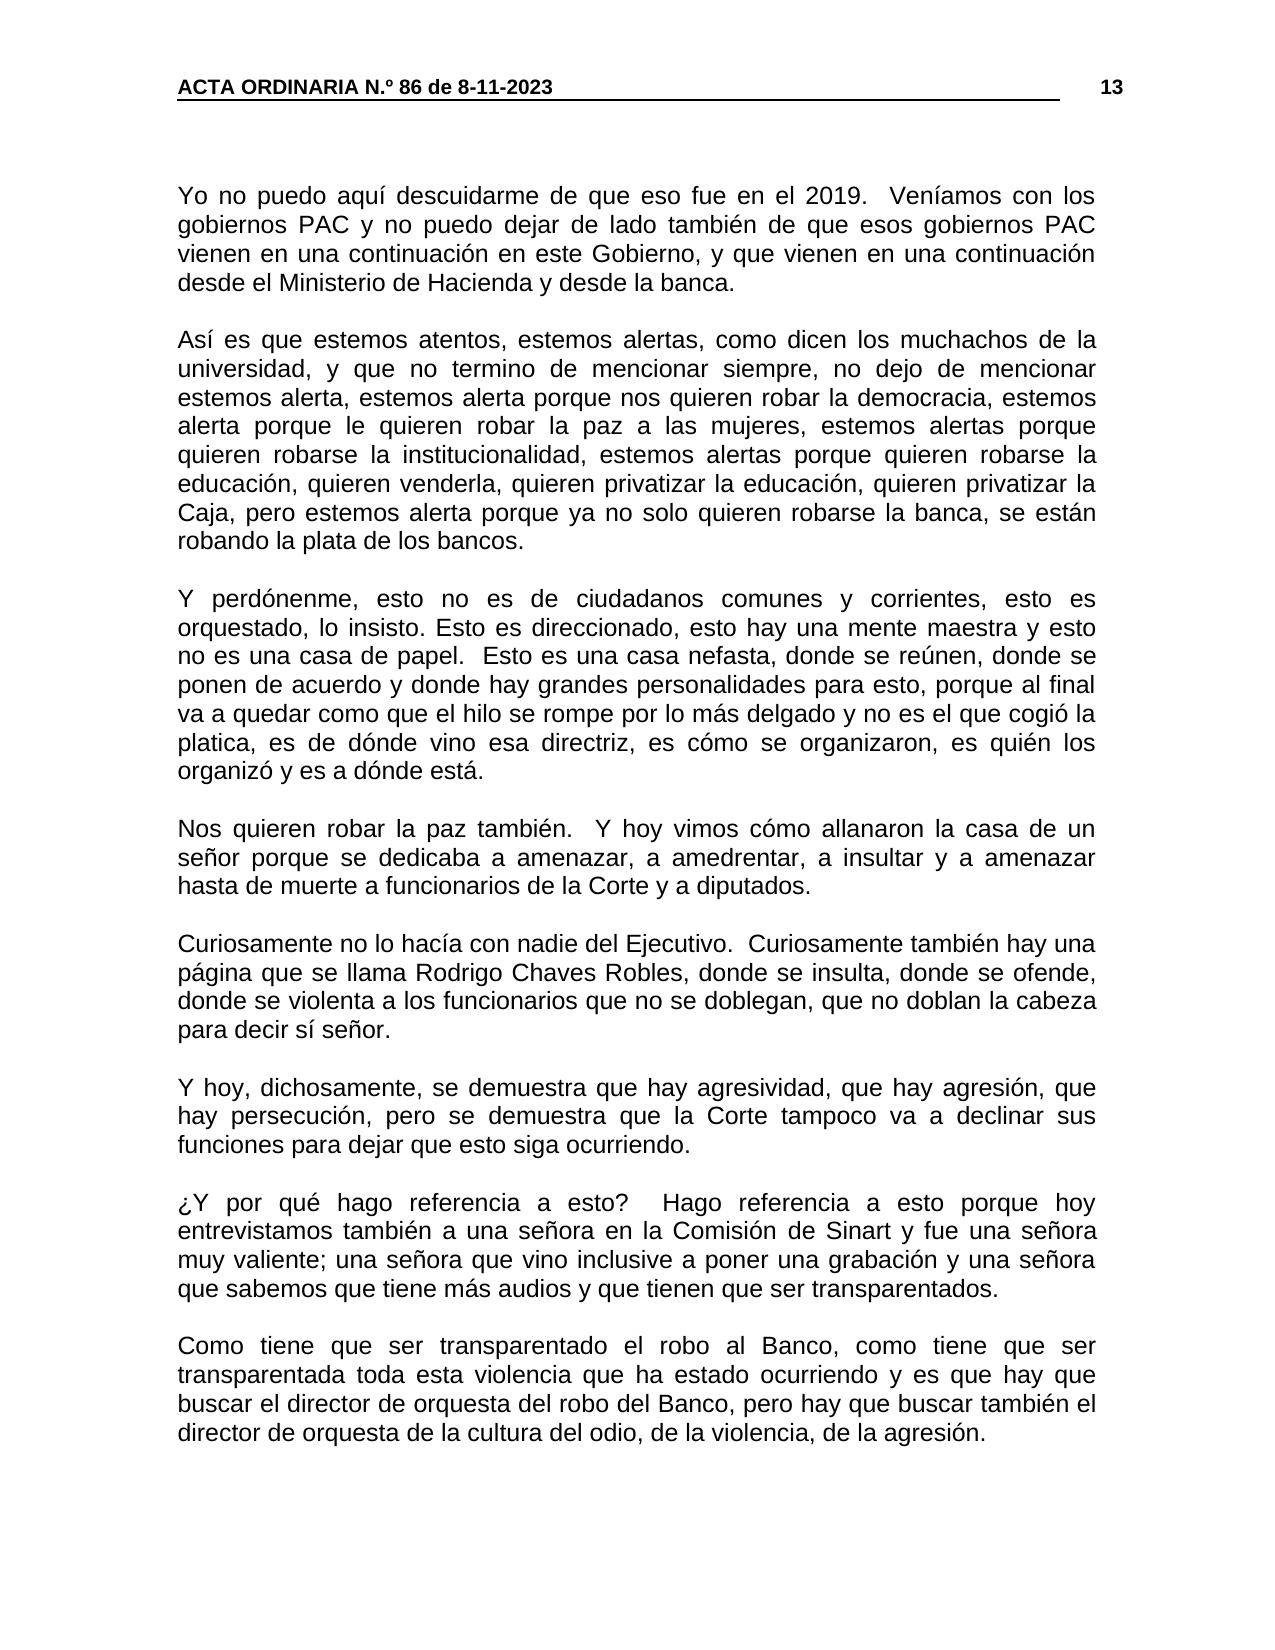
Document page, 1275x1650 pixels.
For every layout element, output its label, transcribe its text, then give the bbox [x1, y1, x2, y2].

text Nos quieren robar la paz también. Y hoy vimos cómo allanaron la casa de un señor porque se dedicaba a amenazar, a amedrentar, a insultar y a amenazar hasta de muerte a funcionarios de la Corte y a diputados. [177, 814, 1098, 900]
text Como tiene que ser transparentado el robo al Banco, como tiene que ser transparentada toda esta violencia que ha estado ocurriendo y es que hay que buscar el director de orquesta del robo del Banco, pero hay que buscar también el director de orquesta de la cultura del odio, de la violencia, de la agresión. [177, 1331, 1098, 1446]
text Yo no puedo aquí descuidarme de que eso fue en el 2019. Veníamos con los gobiernos PAC y no puedo dejar de lado también de que esos gobiernos PAC vienen en una continuación en este Gobierno, y que vienen en una continuación desde el Ministerio de Hacienda y desde la banca. [177, 181, 1098, 296]
text Así es que estemos atentos, estemos alertas, como dicen los muchachos de la universidad, y que no termino de mencionar siempre, no dejo de mencionar estemos alerta, estemos alerta porque nos quieren robar la democracia, estemos alerta porque le quieren robar la paz a las mujeres, estemos alertas porque quieren robarse la institucionalidad, estemos alertas porque quieren robarse la educación, quieren venderla, quieren privatizar la educación, quieren privatizar la Caja, pero estemos alerta porque ya no solo quieren robarse la banca, se están robando la plata de los bancos. [177, 325, 1098, 555]
text Y hoy, dichosamente, se demuestra que hay agresividad, que hay agresión, que hay persecución, pero se demuestra que la Corte tampoco va a declinar sus funciones para dejar que esto siga ocurriendo. [177, 1073, 1098, 1159]
text ¿Y por qué hago referencia a esto? Hago referencia a esto porque hoy entrevistamos también a una señora en la Comisión de Sinart y fue una señora muy valiente; una señora que vino inclusive a poner una grabación y una señora que sabemos que tiene más audios y que tienen que ser transparentados. [177, 1188, 1098, 1303]
text Y perdónenme, esto no es de ciudadanos comunes y corrientes, esto es orquestado, lo insisto. Esto es direccionado, esto hay una mente maestra y esto no es una casa de papel. Esto es una casa nefasta, donde se reúnen, donde se ponen de acuerdo y donde hay grandes personalidades para esto, porque al final va a quedar como que el hilo se rompe por lo más delgado y no es el que cogió la platica, es de dónde vino esa directriz, es cómo se organizaron, es quién los organizó y es a dónde está. [177, 584, 1098, 785]
text Curiosamente no lo hacía con nadie del Ejecutivo. Curiosamente también hay una página que se llama Rodrigo Chaves Robles, donde se insulta, donde se ofende, donde se violenta a los funcionarios que no se doblegan, que no doblan la cabeza para decir sí señor. [177, 929, 1098, 1044]
